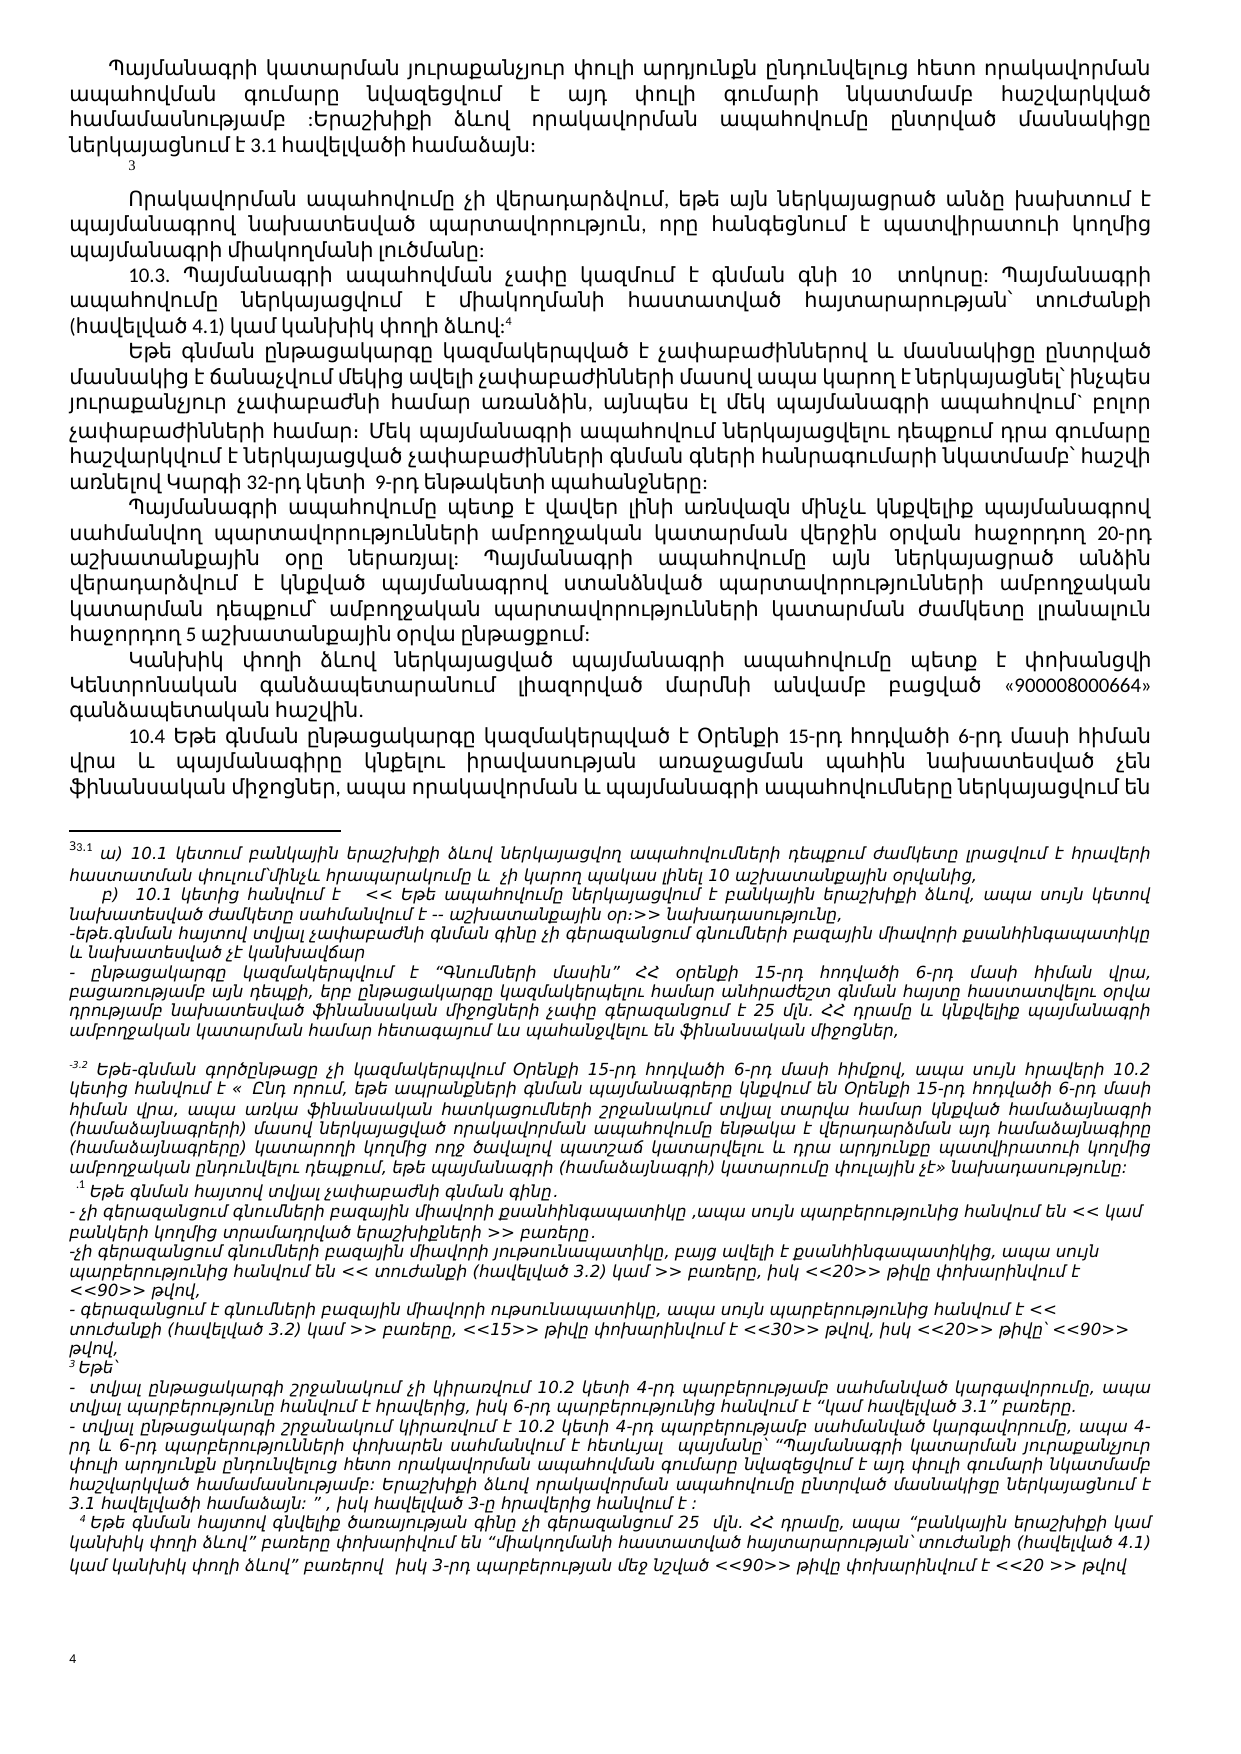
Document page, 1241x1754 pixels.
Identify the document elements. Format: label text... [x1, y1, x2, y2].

text Պայմանագրի կատարման յուրաքանչյուր փուլի արդյունքն ընդունվելուց հետո որակավորման ապահովման գումարը նվազեցվում է այդ փուլի գումարի նկատմամբ հաշվարկված համամասնությամբ :Երաշխիքի ձևով որակավորման ապահովումը ընտրված մասնակիցը ներկայացնում է 3.1 հավելվածի համաձայն: [69, 56, 1152, 157]
text 10.4 Եթե գնման ընթացակարգը կազմակերպված է Օրենքի 15-րդ հոդվածի 6-րդ մասի հիման վրա և պայմանագիրը կնքելու իրավասության առաջացման պահին նախատեսված չեն ֆինանսական միջոցներ, ապա որակավորման և պայմանագրի ապահովումները ներկայացվում են միակողմանի հաստատված հայտարարության` տուժանքի կամ կանխիկ փողի ձևով: Եթե պայմանագիրը կնքելու իրավասության առաջացման պահին՝ [69, 723, 1152, 799]
text Պայմանագրի ապահովումը պետք է վավեր լինի առնվազն մինչև կնքվելիք պայմանագրով սահմանվող պարտավորությունների ամբողջական կատարման վերջին օրվան հաջորդող 20-րդ աշխատանքային օրը ներառյալ: Պայմանագրի ապահովումը այն ներկայացրած անձին վերադարձվում է կնքված պայմանագրով ստանձնված պարտավորությունների ամբողջական կատարման դեպքում՝ ամբողջական պարտավորությունների կատարման ժամկետը լրանալուն հաջորդող 5 աշխատանքային օրվա ընթացքում: [69, 494, 1152, 647]
text 10.3. Պայմանագրի ապահովման չափը կազմում է գնման գնի 10 տոկոսը: Պայմանագրի ապահովումը ներկայացվում է միակողմանի հաստատված հայտարարության՝ տուժանքի (հավելված 4.1) կամ կանխիկ փողի ձևով: [69, 262, 1152, 338]
text Որակավորման ապահովումը չի վերադարձվում, եթե այն ներկայացրած անձը խախտում է պայմանագրով նախատեսված պարտավորություն, որը հանգեցնում է պատվիրատուի կողմից պայմանագրի միակողմանի լուծմանը: [69, 186, 1152, 262]
text Եթե գնման ընթացակարգը կազմակերպված է չափաբաժիններով և մասնակիցը ընտրված մասնակից է ճանաչվում մեկից ավելի չափաբաժինների մասով ապա կարող է ներկայացնել՝ ինչպես յուրաքանչյուր չափաբաժնի համար առանձին, այնպես էլ մեկ պայմանագրի ապահովում` բոլոր չափաբաժինների համար։ Մեկ պայմանագրի ապահովում ներկայացվելու դեպքում դրա գումարը հաշվարկվում է ներկայացված չափաբաժինների գնման գների հանրագումարի նկատմամբ՝ հաշվի առնելով Կարգի 32-րդ կետի 9-րդ ենթակետի պահանջները: [69, 338, 1152, 494]
text Կանխիկ փողի ձևով ներկայացված պայմանագրի ապահովումը պետք է փոխանցվի Կենտրոնական գանձապետարանում լիազորված մարմնի անվամբ բացված «900008000664» գանձապետական հաշվին. [69, 647, 1152, 723]
